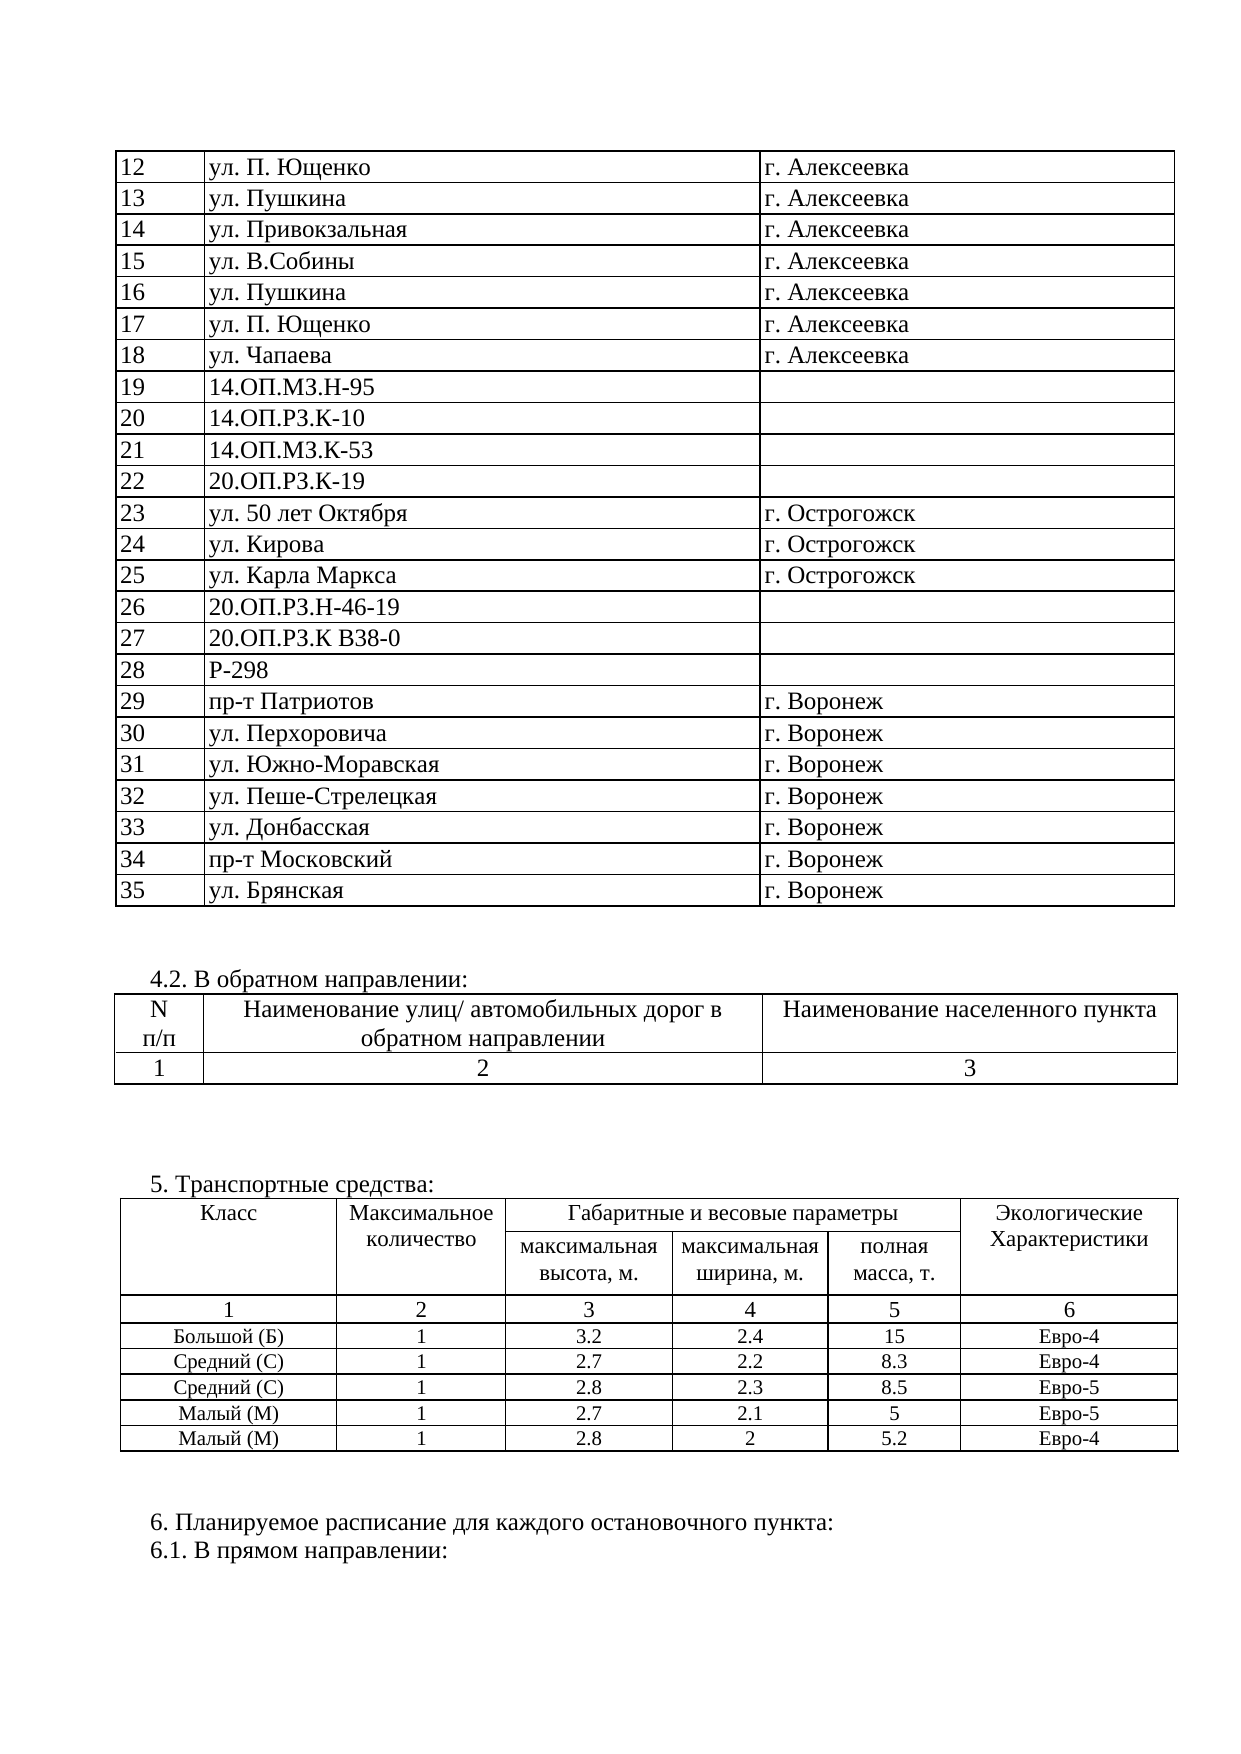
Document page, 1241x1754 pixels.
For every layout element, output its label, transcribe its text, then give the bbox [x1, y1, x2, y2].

table_cell 3 [506, 1296, 672, 1322]
text 5. Транспортные средства: [150, 1169, 1090, 1197]
table_cell 16 [117, 277, 204, 307]
table_cell ул. Карла Маркса [205, 561, 759, 590]
table_cell [761, 623, 1174, 653]
table_cell 14 [117, 215, 204, 244]
table_cell ул. Привокзальная [205, 215, 759, 244]
table_cell 14.ОП.РЗ.К-10 [205, 403, 759, 433]
table_cell [761, 372, 1174, 402]
table_cell ул. Чапаева [205, 340, 759, 370]
table_cell 18 [117, 340, 204, 370]
table_cell 28 [117, 655, 204, 685]
table_cell Евро-4 [961, 1324, 1177, 1348]
table_cell 13 [117, 183, 204, 213]
table_cell 5.2 [829, 1426, 960, 1450]
table_cell максимальная ширина, м. [673, 1232, 827, 1294]
table_cell 23 [117, 498, 204, 527]
table_cell г. Воронеж [761, 749, 1174, 779]
table_cell г. Алексеевка [761, 277, 1174, 307]
table_cell ул. П. Ющенко [205, 152, 759, 181]
table_cell 2 [673, 1426, 827, 1450]
table_cell 24 [117, 529, 204, 559]
table_cell 1 [337, 1401, 505, 1424]
table_cell 3.2 [506, 1324, 672, 1348]
table_header Габаритные и весовые параметры [506, 1199, 960, 1231]
table_cell Большой (Б) [121, 1324, 336, 1348]
table_cell 2.7 [506, 1401, 672, 1424]
table_cell 35 [117, 875, 204, 905]
table_cell 2.8 [506, 1426, 672, 1450]
text 6.1. В прямом направлении: [150, 1536, 1090, 1564]
table_cell 20.ОП.РЗ.К В38-0 [205, 623, 759, 653]
table_cell 1 [337, 1324, 505, 1348]
table_cell 1 [337, 1349, 505, 1373]
table_cell г. Воронеж [761, 875, 1174, 905]
table_cell ул. В.Собины [205, 246, 759, 276]
table_cell 2 [337, 1296, 505, 1322]
table_cell 22 [117, 466, 204, 496]
table_cell 1 [121, 1296, 336, 1322]
table_cell 8.5 [829, 1375, 960, 1399]
table_cell Евро-5 [961, 1375, 1177, 1399]
table_header Наименование населенного пункта [763, 995, 1177, 1052]
table_cell 2 [204, 1053, 762, 1083]
table_cell Малый (М) [121, 1426, 336, 1450]
table_header N п/п [115, 995, 203, 1052]
table_cell Евро-4 [961, 1426, 1177, 1450]
table_cell 20 [117, 403, 204, 433]
table_cell г. Воронеж [761, 718, 1174, 748]
table_cell 2.1 [673, 1401, 827, 1424]
table_header Экологические Характеристики [961, 1199, 1177, 1294]
table_cell 31 [117, 749, 204, 779]
table_cell 26 [117, 592, 204, 622]
table_cell Средний (С) [121, 1349, 336, 1373]
table_cell 32 [117, 781, 204, 811]
table_cell 33 [117, 812, 204, 842]
text 6. Планируемое расписание для каждого остановочного пункта: [150, 1507, 1090, 1536]
table_cell 3 [763, 1052, 1177, 1083]
table_cell максимальная высота, м. [506, 1232, 672, 1294]
table_cell ул. Донбасская [205, 812, 759, 842]
table_cell 2.8 [506, 1375, 672, 1399]
table_cell пр-т Патриотов [205, 686, 759, 716]
table_cell 5 [829, 1296, 960, 1322]
table_cell ул. П. Ющенко [205, 309, 759, 339]
table_cell 19 [117, 372, 204, 402]
table_cell 1 [115, 1053, 203, 1083]
table_cell г. Алексеевка [761, 152, 1174, 181]
table_cell Средний (С) [121, 1375, 336, 1399]
table_cell г. Воронеж [761, 812, 1174, 842]
table_cell г. Острогожск [761, 529, 1174, 559]
text 4.2. В обратном направлении: [150, 964, 1090, 993]
table_cell ул. Пушкина [205, 183, 759, 213]
table_cell 17 [117, 309, 204, 339]
table_cell 14.ОП.МЗ.К-53 [205, 435, 759, 464]
table_cell г. Воронеж [761, 686, 1174, 716]
table_cell г. Алексеевка [761, 246, 1174, 276]
table_cell ул. 50 лет Октября [205, 498, 759, 527]
table_cell Евро-5 [961, 1401, 1177, 1424]
table_cell г. Острогожск [761, 561, 1174, 590]
table_cell [761, 655, 1174, 685]
table_cell г. Воронеж [761, 781, 1174, 811]
table_cell [761, 403, 1174, 433]
table_cell 4 [673, 1296, 827, 1322]
table_cell 34 [117, 844, 204, 873]
table_header Наименование улиц/ автомобильных дорог в обратном направлении [204, 995, 762, 1052]
table_cell [761, 592, 1174, 622]
table_cell 2.7 [506, 1349, 672, 1373]
table_cell [761, 466, 1174, 496]
table_cell пр-т Московский [205, 844, 759, 873]
table_cell ул. Пушкина [205, 277, 759, 307]
table_cell 1 [337, 1426, 505, 1450]
table_cell 21 [117, 435, 204, 464]
table_cell 25 [117, 561, 204, 590]
table_cell г. Алексеевка [761, 340, 1174, 370]
table_cell г. Алексеевка [761, 215, 1174, 244]
table_cell Евро-4 [961, 1349, 1177, 1373]
table_cell г. Острогожск [761, 498, 1174, 527]
table_cell ул. Кирова [205, 529, 759, 559]
table_cell г. Алексеевка [761, 309, 1174, 339]
table_cell ул. Перхоровича [205, 718, 759, 748]
table_header Максимальное количество [337, 1199, 505, 1294]
table_cell 27 [117, 623, 204, 653]
table_cell г. Алексеевка [761, 183, 1174, 213]
table_cell 12 [117, 152, 204, 181]
table_cell ул. Пеше-Стрелецкая [205, 781, 759, 811]
table_cell ул. Брянская [205, 875, 759, 905]
table_cell 2.4 [673, 1324, 827, 1348]
table_cell 2.2 [673, 1349, 827, 1373]
table_cell 20.ОП.РЗ.Н-46-19 [205, 592, 759, 622]
table_cell 20.ОП.РЗ.К-19 [205, 466, 759, 496]
table_cell 6 [961, 1296, 1177, 1322]
table_cell 30 [117, 718, 204, 748]
table_header Класс [121, 1199, 336, 1294]
table_cell [761, 435, 1174, 464]
table_cell 15 [117, 246, 204, 276]
table_cell 29 [117, 686, 204, 716]
table_cell 15 [829, 1324, 960, 1348]
table_cell ул. Южно-Моравская [205, 749, 759, 779]
table_cell 8.3 [829, 1349, 960, 1373]
table_cell г. Воронеж [761, 844, 1174, 873]
table_cell 1 [337, 1375, 505, 1399]
table_cell 5 [829, 1401, 960, 1424]
table_cell 2.3 [673, 1375, 827, 1399]
table_cell 14.ОП.МЗ.Н-95 [205, 372, 759, 402]
table_cell Малый (М) [121, 1401, 336, 1424]
table_cell полная масса, т. [829, 1232, 960, 1294]
table_cell Р-298 [205, 655, 759, 685]
